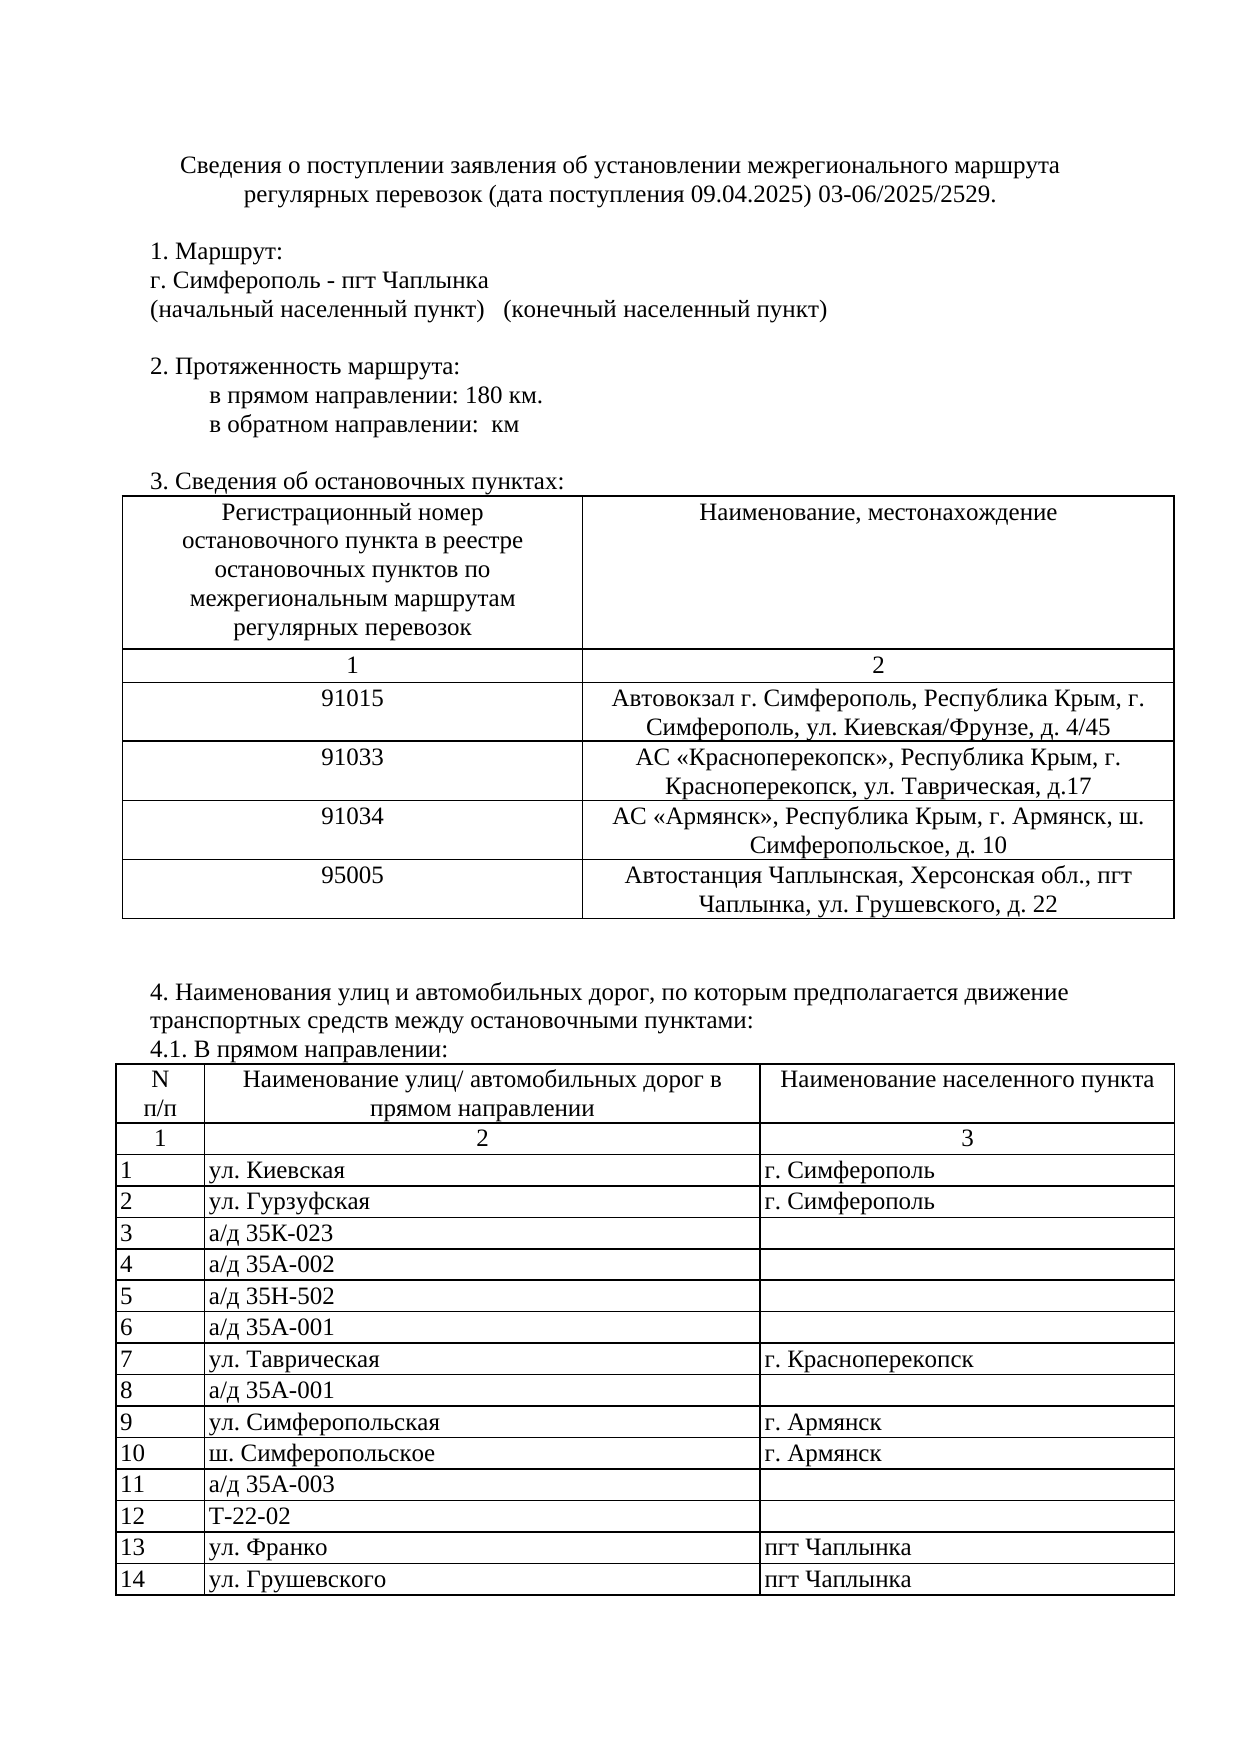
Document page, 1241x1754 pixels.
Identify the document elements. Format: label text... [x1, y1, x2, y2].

text (начальный населенный пункт) (конечный населенный пункт) [150, 294, 1090, 322]
table_cell ул. Грушевского [205, 1564, 759, 1594]
table_cell 91034 [123, 801, 582, 858]
table_cell Т-22-02 [205, 1501, 759, 1531]
table_cell 1 [123, 650, 582, 681]
text 1. Маршрут: [150, 236, 1090, 265]
table_cell 9 [117, 1407, 204, 1437]
table_header Регистрационный номер остановочного пункта в реестре остановочных пунктов по межрегиональным маршрутам регулярных перевозок [123, 497, 582, 648]
table_cell 95005 [123, 860, 582, 918]
table_cell а/д 35А-001 [205, 1312, 759, 1342]
table_cell 8 [117, 1375, 204, 1405]
table_cell [761, 1281, 1174, 1311]
table_cell ул. Симферопольская [205, 1407, 759, 1437]
table_cell [761, 1501, 1174, 1531]
table_cell 2 [205, 1124, 759, 1153]
table_cell 13 [117, 1533, 204, 1562]
table_cell 3 [117, 1218, 204, 1248]
table_cell 2 [583, 650, 1173, 681]
text 3. Сведения об остановочных пунктах: [150, 466, 1090, 495]
table_cell а/д 35Н-502 [205, 1281, 759, 1311]
table_cell 91015 [123, 683, 582, 740]
table_cell г. Симферополь [761, 1187, 1174, 1216]
table_cell ул. Таврическая [205, 1344, 759, 1374]
table_cell [761, 1375, 1174, 1405]
table_cell ш. Симферопольское [205, 1438, 759, 1468]
table_cell 11 [117, 1470, 204, 1499]
table_cell г. Красноперекопск [761, 1344, 1174, 1374]
text Сведения о поступлении заявления об установлении межрегионального маршрута регулярных перевозок (дата поступления 09.04.2025) 03-06/2025/2529. [150, 150, 1090, 207]
text в прямом направлении: 180 км. [150, 380, 1090, 409]
table_cell пгт Чаплынка [761, 1564, 1174, 1594]
table_cell [761, 1218, 1174, 1248]
table_cell пгт Чаплынка [761, 1533, 1174, 1562]
text 4.1. В прямом направлении: [150, 1034, 1090, 1063]
table_cell 7 [117, 1344, 204, 1374]
table_cell [761, 1312, 1174, 1342]
table_cell 1 [117, 1155, 204, 1185]
table_cell г. Армянск [761, 1438, 1174, 1468]
table_cell 5 [117, 1281, 204, 1311]
table_cell а/д 35А-001 [205, 1375, 759, 1405]
text 2. Протяженность маршрута: [150, 351, 1090, 380]
text в обратном направлении: км [150, 409, 1090, 437]
table_cell Автовокзал г. Симферополь, Республика Крым, г. Симферополь, ул. Киевская/Фрунзе, д. 4/45 [583, 683, 1173, 740]
table_cell АС «Армянск», Республика Крым, г. Армянск, ш. Симферопольское, д. 10 [583, 801, 1173, 858]
table_cell [761, 1470, 1174, 1499]
table_cell г. Симферополь [761, 1155, 1174, 1185]
table_header Наименование улиц/ автомобильных дорог в прямом направлении [205, 1065, 759, 1122]
text г. Симферополь - пгт Чаплынка [150, 265, 1090, 294]
table_cell г. Армянск [761, 1407, 1174, 1437]
table_cell 14 [117, 1564, 204, 1594]
table_header N п/п [117, 1065, 204, 1122]
text 4. Наименования улиц и автомобильных дорог, по которым предполагается движение транспортных средств между остановочными пунктами: [150, 977, 1090, 1034]
table_header Наименование, местонахождение [583, 497, 1173, 648]
table_cell ул. Киевская [205, 1155, 759, 1185]
table_cell 91033 [123, 742, 582, 799]
table_cell АС «Красноперекопск», Республика Крым, г. Красноперекопск, ул. Таврическая, д.17 [583, 742, 1173, 799]
table_cell Автостанция Чаплынская, Херсонская обл., пгт Чаплынка, ул. Грушевского, д. 22 [583, 860, 1173, 918]
table_cell а/д 35А-002 [205, 1250, 759, 1279]
table_header Наименование населенного пункта [761, 1065, 1174, 1122]
table_cell а/д 35К-023 [205, 1218, 759, 1248]
table_cell ул. Франко [205, 1533, 759, 1562]
table_cell 4 [117, 1250, 204, 1279]
table_cell ул. Гурзуфская [205, 1187, 759, 1216]
table_cell 12 [117, 1501, 204, 1531]
table_cell 3 [761, 1124, 1174, 1153]
table_cell [761, 1250, 1174, 1279]
table_cell 6 [117, 1312, 204, 1342]
table_cell а/д 35А-003 [205, 1470, 759, 1499]
table_cell 10 [117, 1438, 204, 1468]
table_cell 2 [117, 1187, 204, 1216]
table_cell 1 [117, 1124, 204, 1153]
